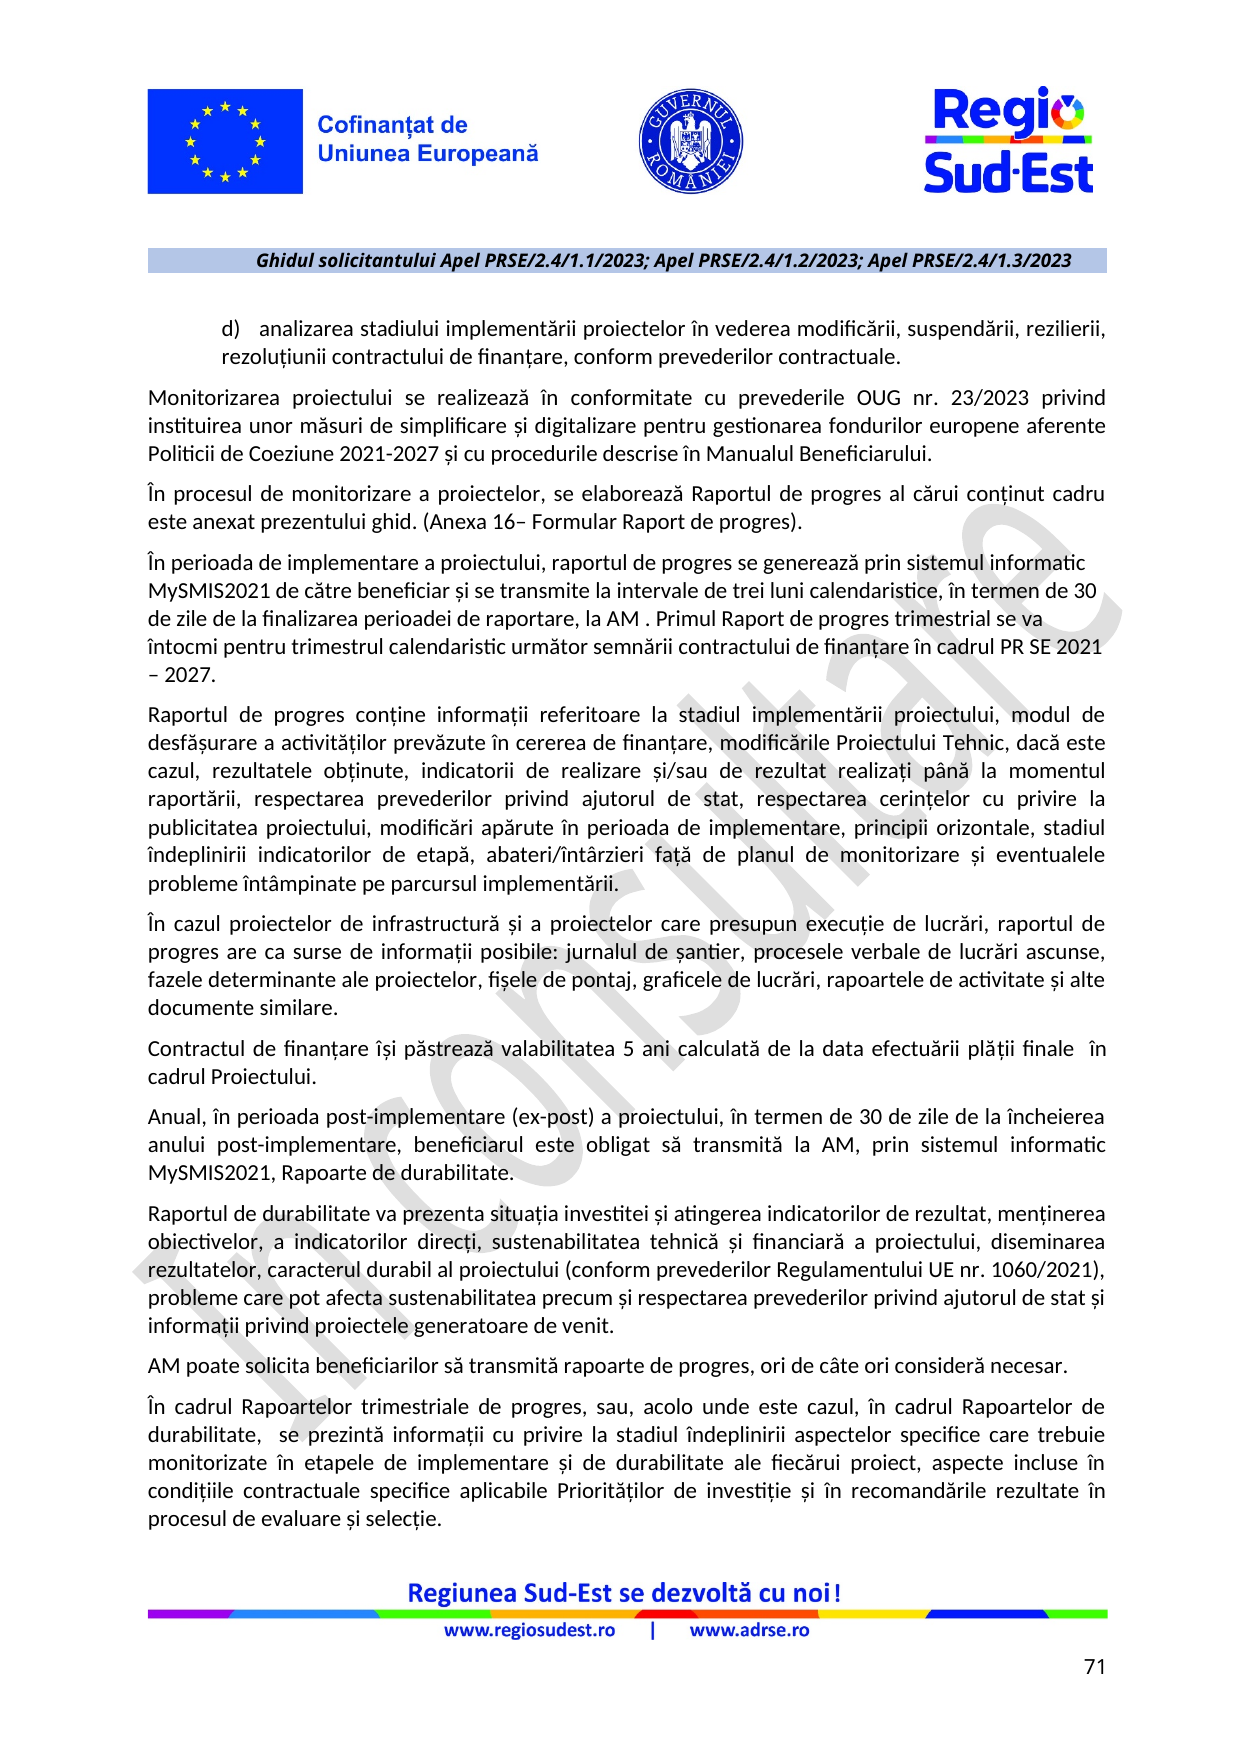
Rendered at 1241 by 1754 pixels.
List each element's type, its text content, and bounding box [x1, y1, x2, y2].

text d) analizarea stadiului implementării proiectelor în vederea modificării, suspendării, rezilierii, rezoluțiunii contractului de finanțare, conform prevederilor contractuale. [221, 314, 1107, 370]
text Monitorizarea proiectului se realizează în conformitate cu prevederile OUG nr. 23/2023 privind instituirea unor măsuri de simplificare și digitalizare pentru gestionarea fondurilor europene aferente Politicii de Coeziune 2021-2027 și cu procedurile descrise în Manualul Beneficiarului. [148, 383, 1107, 467]
picture [147, 1582, 1108, 1640]
text Anual, în perioada post-implementare (ex-post) a proiectului, în termen de 30 de zile de la încheierea anului post-implementare, beneficiarul este obligat să transmită la AM, prin sistemul informatic MySMIS2021, Rapoarte de durabilitate. [148, 1102, 1107, 1186]
text Contractul de finanțare îşi păstrează valabilitatea 5 ani calculată de la data efectuării plăţii finale în cadrul Proiectului. [148, 1034, 1107, 1090]
text AM poate solicita beneficiarilor să transmită rapoarte de progres, ori de câte ori consideră necesar. [148, 1351, 1107, 1379]
text Raportul de durabilitate va prezenta situația investitei și atingerea indicatorilor de rezultat, menținerea obiectivelor, a indicatorilor direcți, sustenabilitatea tehnică și financiară a proiectului, diseminarea rezultatelor, caracterul durabil al proiectului (conform prevederilor Regulamentului UE nr. 1060/2021), probleme care pot afecta sustenabilitatea precum și respectarea prevederilor privind ajutorul de stat și informații privind proiectele generatoare de venit. [148, 1199, 1107, 1339]
text Raportul de progres conține informații referitoare la stadiul implementării proiectului, modul de desfășurare a activităților prevăzute în cererea de finanțare, modificările Proiectului Tehnic, dacă este cazul, rezultatele obținute, indicatorii de realizare și/sau de rezultat realizați până la momentul raportării, respectarea prevederilor privind ajutorul de stat, respectarea cerințelor cu privire la publicitatea proiectului, modificări apărute în perioada de implementare, principii orizontale, stadiul îndeplinirii indicatorilor de etapă, abateri/întârzieri față de planul de monitorizare și eventualele probleme întâmpinate pe parcursul implementării. [148, 701, 1107, 897]
text În cazul proiectelor de infrastructură și a proiectelor care presupun execuție de lucrări, raportul de progres are ca surse de informații posibile: jurnalul de șantier, procesele verbale de lucrări ascunse, fazele determinante ale proiectelor, fișele de pontaj, graficele de lucrări, rapoartele de activitate și alte documente similare. [148, 909, 1107, 1021]
text În cadrul Rapoartelor trimestriale de progres, sau, acolo unde este cazul, în cadrul Rapoartelor de durabilitate, se prezintă informații cu privire la stadiul îndeplinirii aspectelor specifice care trebuie monitorizate în etapele de implementare și de durabilitate ale fiecărui proiect, aspecte incluse în condițiile contractuale specifice aplicabile Priorităților de investiție și în recomandările rezultate în procesul de evaluare și selecție. [148, 1392, 1107, 1532]
text În perioada de implementare a proiectului, raportul de progres se generează prin sistemul informatic MySMIS2021 de către beneficiar și se transmite la intervale de trei luni calendaristice, în termen de 30 de zile de la finalizarea perioadei de raportare, la AM . Primul Raport de progres trimestrial se va întocmi pentru trimestrul calendaristic următor semnării contractului de finanțare în cadrul PR SE 2021 – 2027. [148, 548, 1107, 688]
picture [147, 86, 1093, 195]
text În procesul de monitorizare a proiectelor, se elaborează Raportul de progres al cărui conținut cadru este anexat prezentului ghid. (Anexa 16– Formular Raport de progres). [148, 479, 1107, 535]
